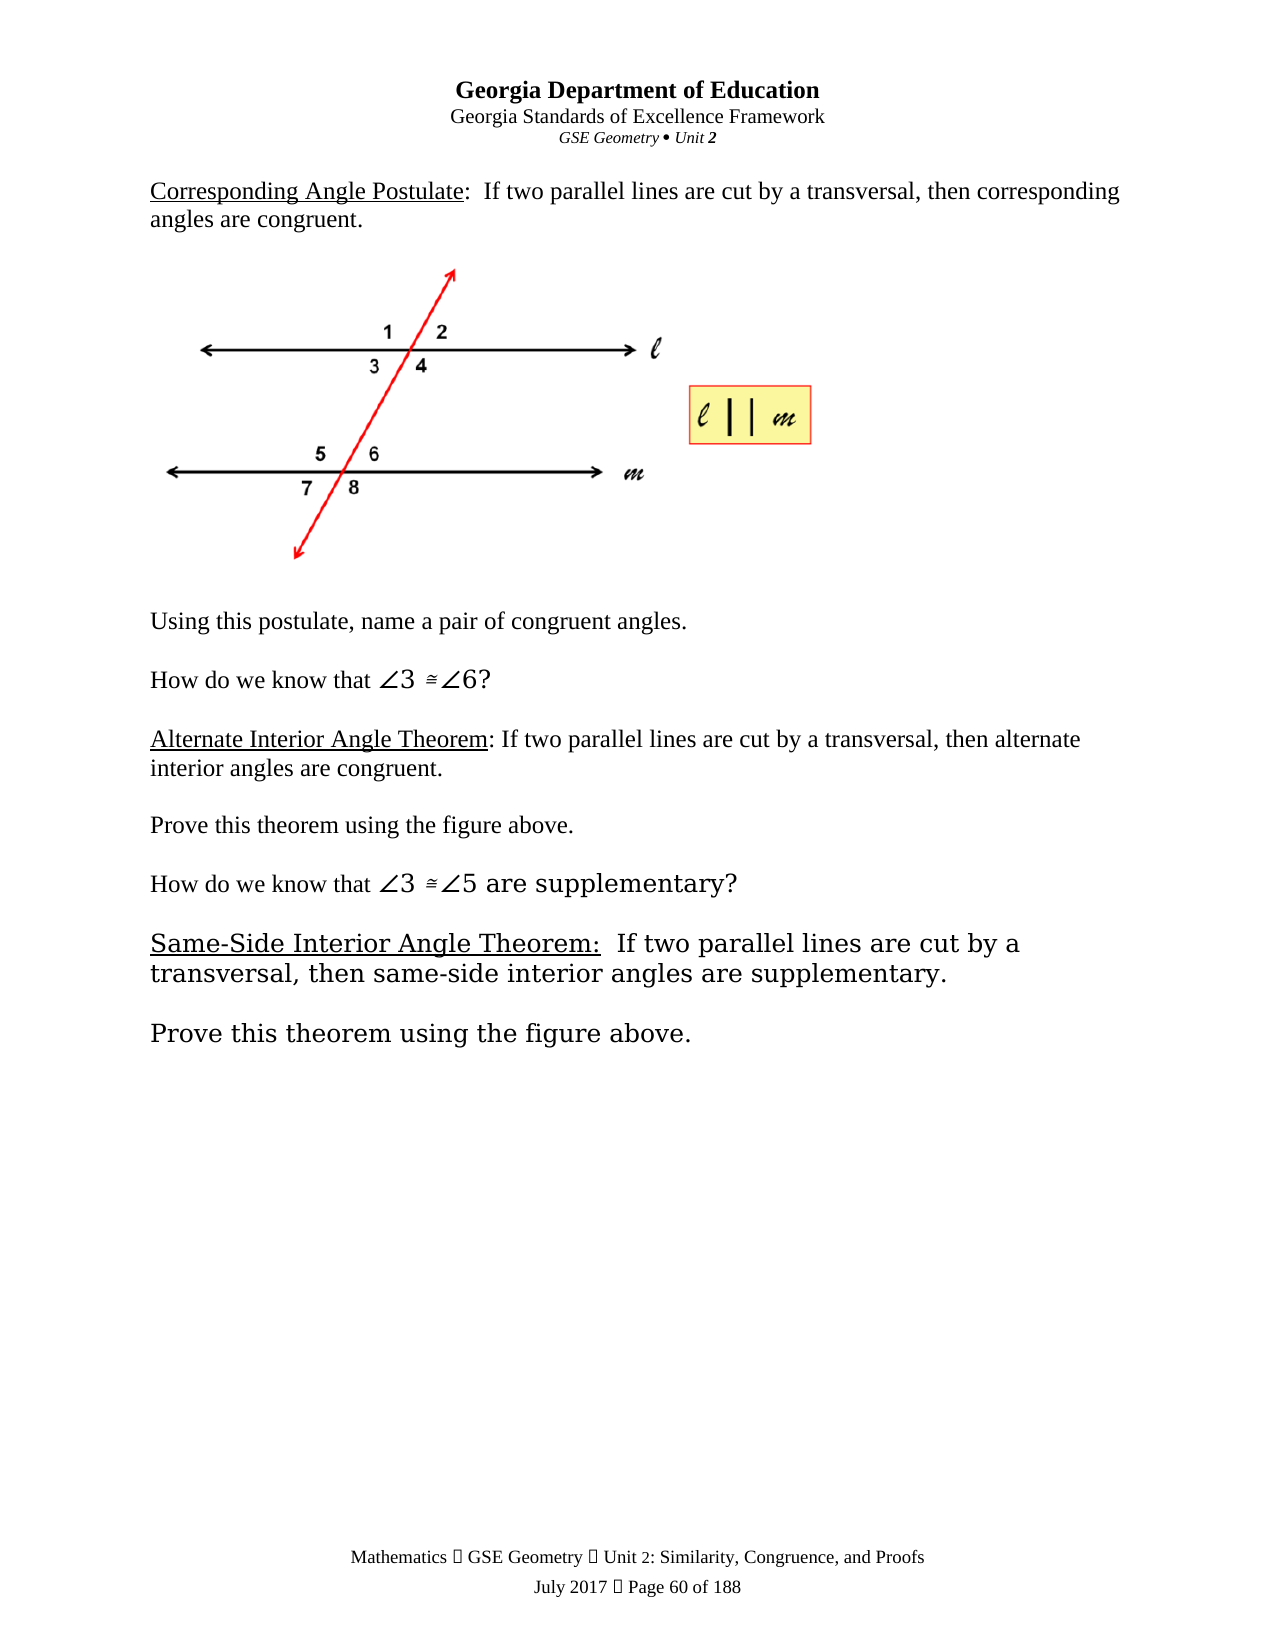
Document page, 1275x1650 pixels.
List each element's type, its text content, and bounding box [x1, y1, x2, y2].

text Alternate Interior Angle Theorem: If two parallel lines are cut by a transversal, then alternate interior angles are congruent. [150, 724, 1125, 782]
text Corresponding Angle Postulate: If two parallel lines are cut by a transversal, then corresponding angles are congruent. [150, 176, 1125, 233]
text Same-Side Interior Angle Theorem: If two parallel lines are cut by a transversal, then same-side interior angles are supplementary. [150, 928, 1125, 988]
text Using this postulate, name a pair of congruent angles. [150, 606, 1125, 635]
text Prove this theorem using the figure above. Paul, Jane, Justin, and Opal were finished with lunch and began playing with drink straws. [150, 1018, 1125, 1048]
text How do we know that ∠3 ∠5 are supplementary? [150, 868, 1125, 898]
text How do we know that ∠3 ∠6? [150, 664, 1125, 694]
picture [150, 262, 839, 578]
text Prove this theorem using the figure above. [150, 810, 1125, 839]
